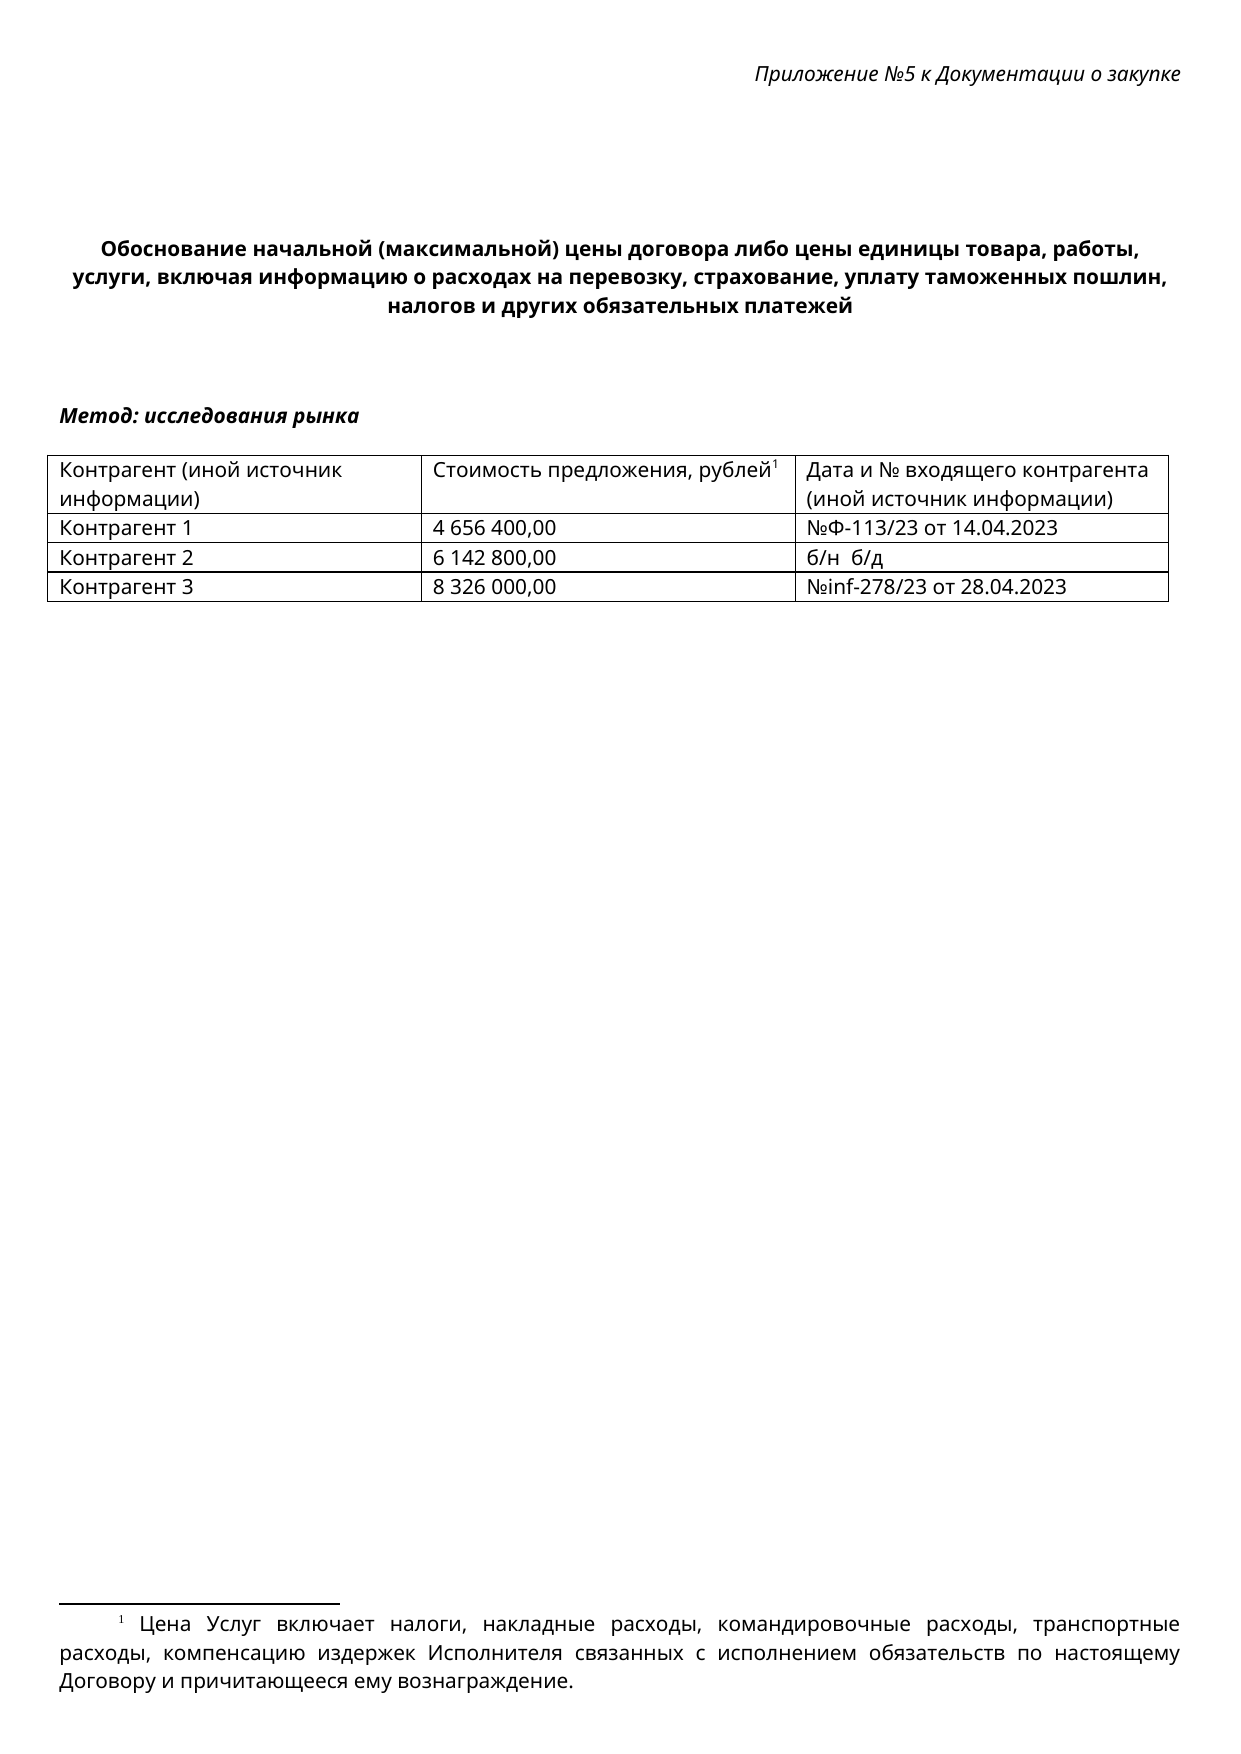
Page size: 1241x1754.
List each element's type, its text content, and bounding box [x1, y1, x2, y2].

text Метод: исследования рынка [59, 401, 1181, 429]
list Приложение №5 к Документации о закупке [134, 59, 1181, 87]
table_cell 8 326 000,00 [422, 573, 795, 601]
table_cell 6 142 800,00 [422, 543, 795, 571]
table_cell №Ф-113/23 от 14.04.2023 [796, 514, 1168, 542]
table_cell Контрагент 2 [48, 543, 421, 571]
table_header Дата и № входящего контрагента (иной источник информации) [796, 456, 1168, 512]
text Обоснование начальной (максимальной) цены договора либо цены единицы товара, работы, услуги, включая информацию о расходах на перевозку, страхование, уплату таможенных пошлин, налогов и других обязательных платежей [59, 234, 1181, 319]
table_cell Контрагент 3 [48, 573, 421, 601]
table_cell б/н б/д [796, 543, 1168, 571]
table_cell 4 656 400,00 [422, 514, 795, 542]
table_cell №inf-278/23 от 28.04.2023 [796, 573, 1168, 601]
table_header Стоимость предложения, рублей [422, 456, 795, 512]
table_cell Контрагент 1 [48, 514, 421, 542]
table_header Контрагент (иной источник информации) [48, 456, 421, 512]
